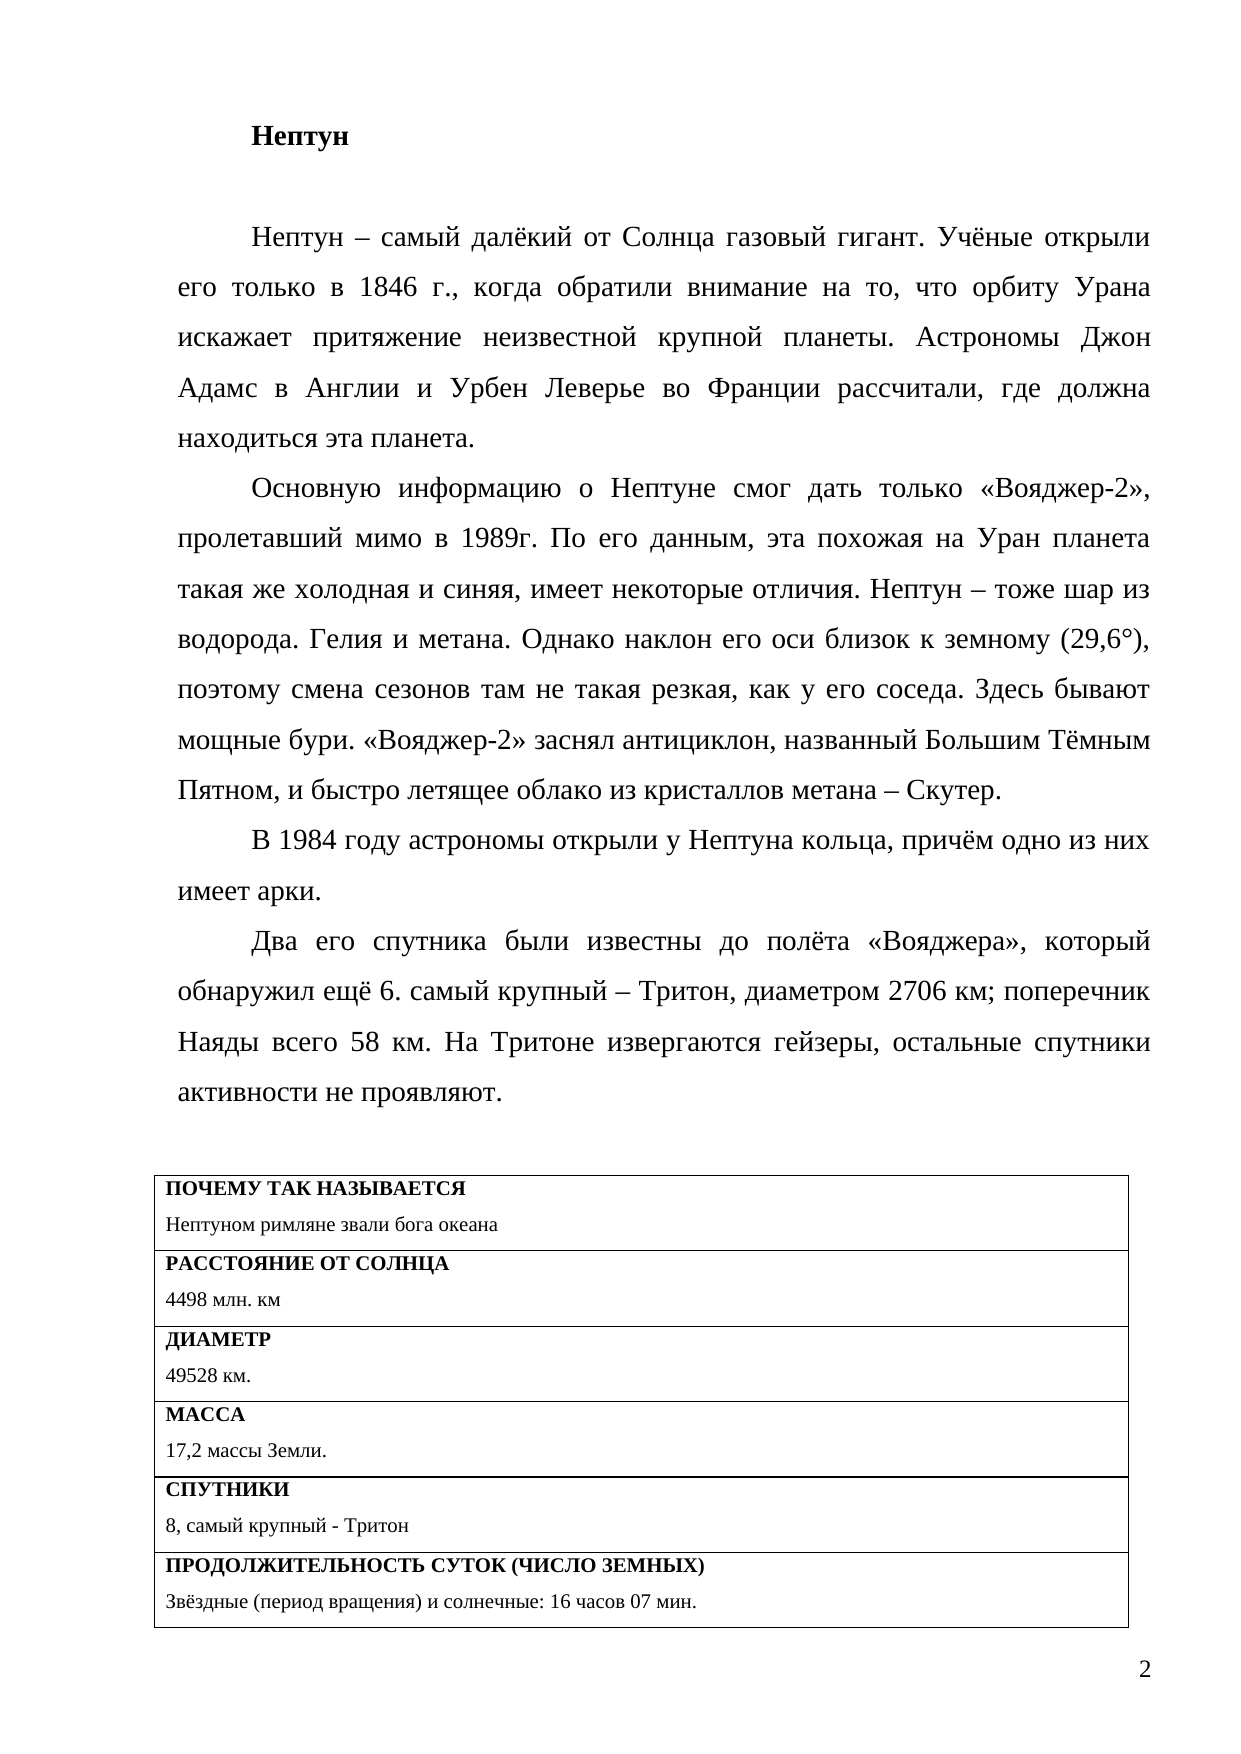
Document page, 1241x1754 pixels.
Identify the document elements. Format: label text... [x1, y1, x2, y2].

text В 1984 году астрономы открыли у Нептуна кольца, причём одно из них имеет арки. [177, 822, 1152, 906]
table_cell СПУТНИКИ 8, самый крупный - Тритон [155, 1478, 1128, 1552]
table_header ПОЧЕМУ ТАК НАЗЫВАЕТСЯ Нептуном римляне звали бога океана [155, 1176, 1128, 1250]
table_cell МАССА 17,2 массы Земли. [155, 1402, 1128, 1476]
text Нептун – самый далёкий от Солнца газовый гигант. Учёные открыли его только в 1846 г., когда обратили внимание на то, что орбиту Урана искажает притяжение неизвестной крупной планеты. Астрономы Джон Адамс в Англии и Урбен Леверье во Франции рассчитали, где должна находиться эта планета. [177, 219, 1152, 453]
text Два его спутника были известны до полёта «Вояджера», который обнаружил ещё 6. самый крупный – Тритон, диаметром 2706 км; поперечник Наяды всего 58 км. На Тритоне извергаются гейзеры, остальные спутники активности не проявляют. [177, 923, 1152, 1108]
text Нептун [177, 118, 1152, 152]
table_cell ДИАМЕТР 49528 км. [155, 1327, 1128, 1401]
table_cell ПРОДОЛЖИТЕЛЬНОСТЬ СУТОК (ЧИСЛО ЗЕМНЫХ) Звёздные (период вращения) и солнечные: 16 часов 07 мин. [155, 1553, 1128, 1627]
text Основную информацию о Нептуне смог дать только «Вояджер-2», пролетавший мимо в 1989г. По его данным, эта похожая на Уран планета такая же холодная и синяя, имеет некоторые отличия. Нептун – тоже шар из водорода. Гелия и метана. Однако наклон его оси близок к земному (29,6°), поэтому смена сезонов там не такая резкая, как у его соседа. Здесь бывают мощные бури. «Вояджер-2» заснял антициклон, названный Большим Тёмным Пятном, и быстро летящее облако из кристаллов метана – Скутер. [177, 470, 1152, 806]
table_cell РАССТОЯНИЕ ОТ СОЛНЦА 4498 млн. км [155, 1251, 1128, 1326]
